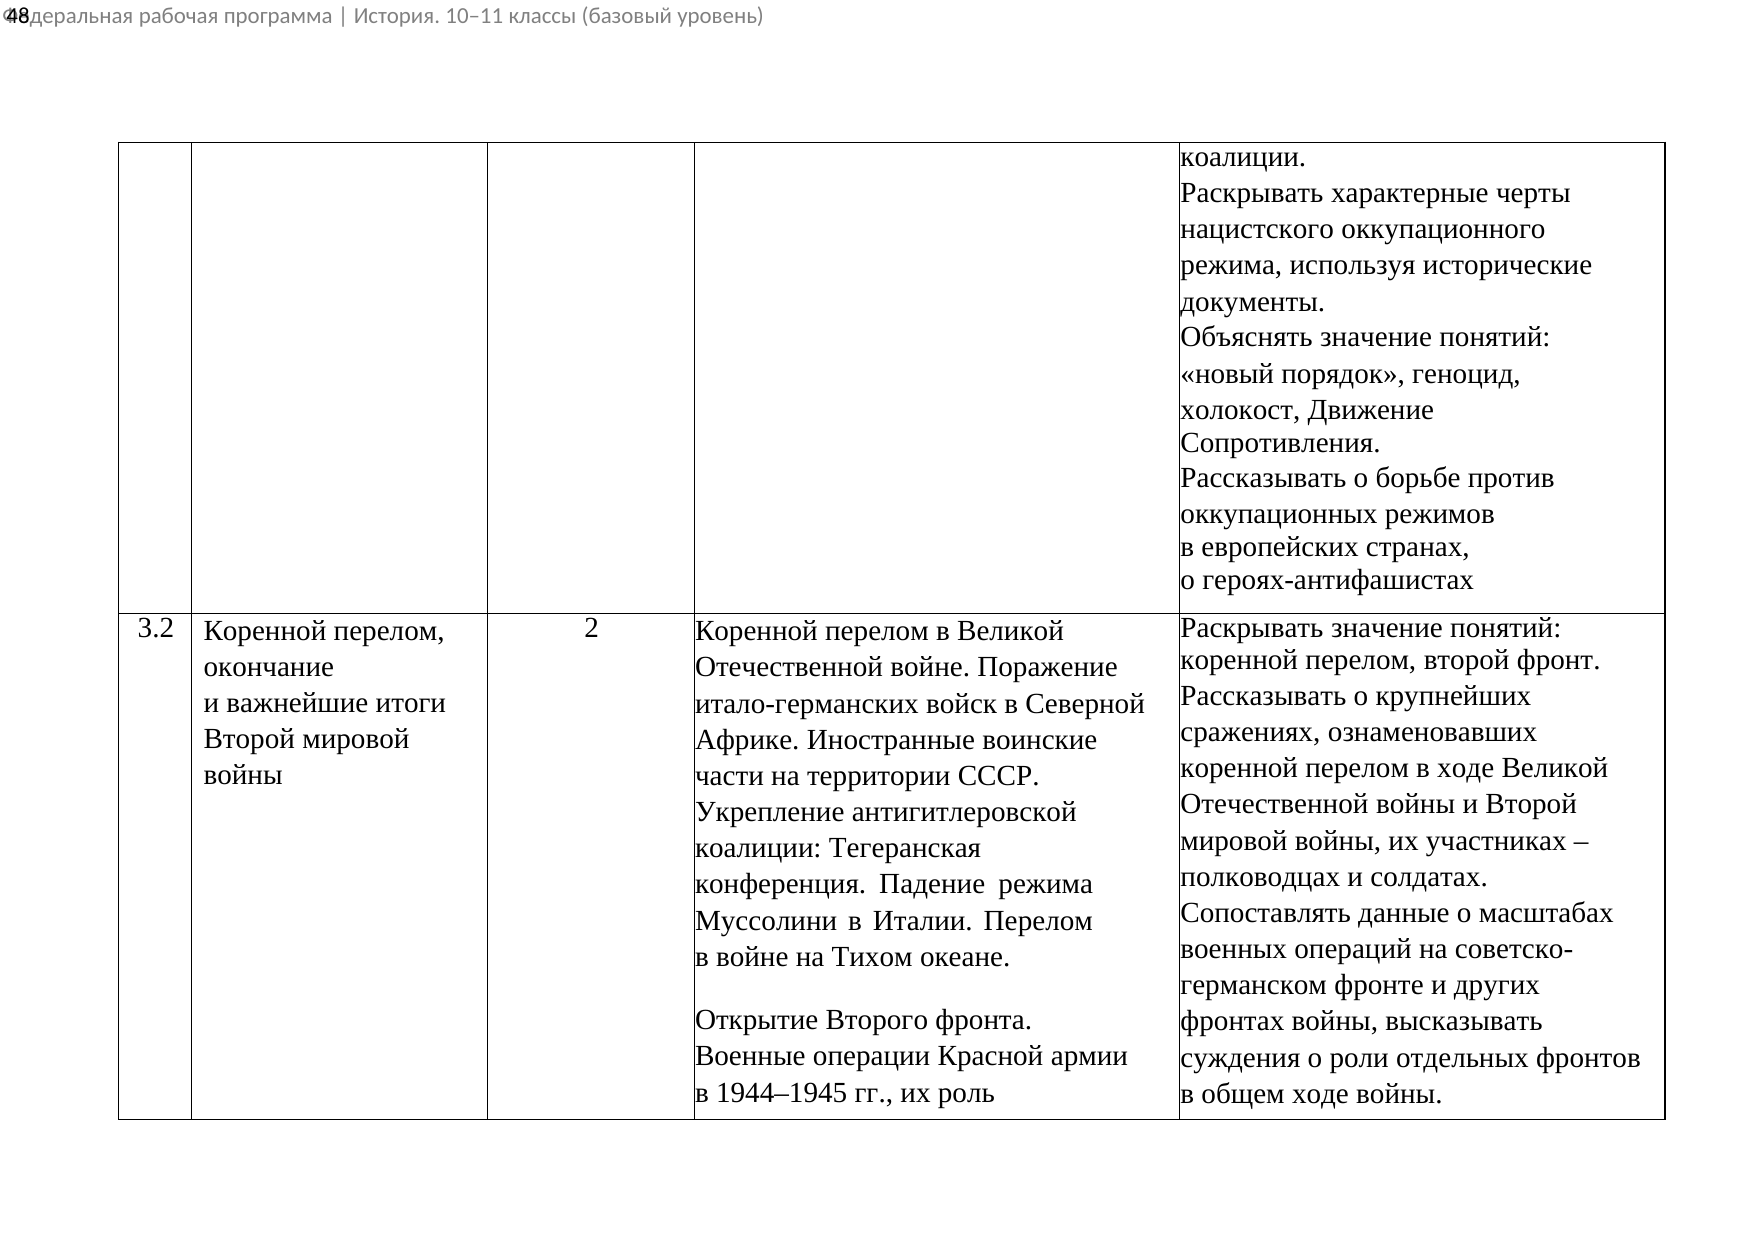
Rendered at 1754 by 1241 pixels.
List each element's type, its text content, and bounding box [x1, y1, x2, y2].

table_header коалиции. Раскрывать характерные черты нацистского оккупационного режима, используя исторические документы. Объяснять значение понятий: «новый порядок», геноцид, холокост, Движение Сопротивления. Рассказывать о борьбе против оккупационных режимов в европейских странах, o героях-антифашистах [1180, 143, 1664, 612]
table_cell 2 [488, 614, 694, 1119]
table_header [695, 143, 1179, 612]
table_cell Коренной перелом, окончание и важнейшие итоги Второй мировой войны [192, 614, 487, 1119]
table_cell Раскрывать значение понятий: коренной перелом, второй фронт. Рассказывать о крупнейших сражениях, ознаменовавших коренной перелом в ходе Великой Отечественной войны и Второй мировой войны, их участниках – полководцах и солдатах. Сопоставлять данные о масштабах военных операций на советско- германском фронте и других фронтах войны, высказывать суждения о роли отдельных фронтов в общем ходе войны. [1180, 614, 1664, 1119]
table_cell 3.2 [119, 614, 191, 1119]
table_header [119, 143, 191, 612]
table_cell Коренной перелом в Великой Отечественной войне. Поражение итало-германских войск в Северной Африке. Иностранные воинские части на территории СССР. Укрепление антигитлеровской коалиции: Тегеранская конференция. Падение режима Муссолини в Италии. Перелом в войне на Тихом океане. Открытие Второго фронта. Военные операции Красной армии в 1944–1945 гг., их роль [695, 614, 1179, 1119]
table_header [488, 143, 694, 612]
table_header [192, 143, 487, 612]
